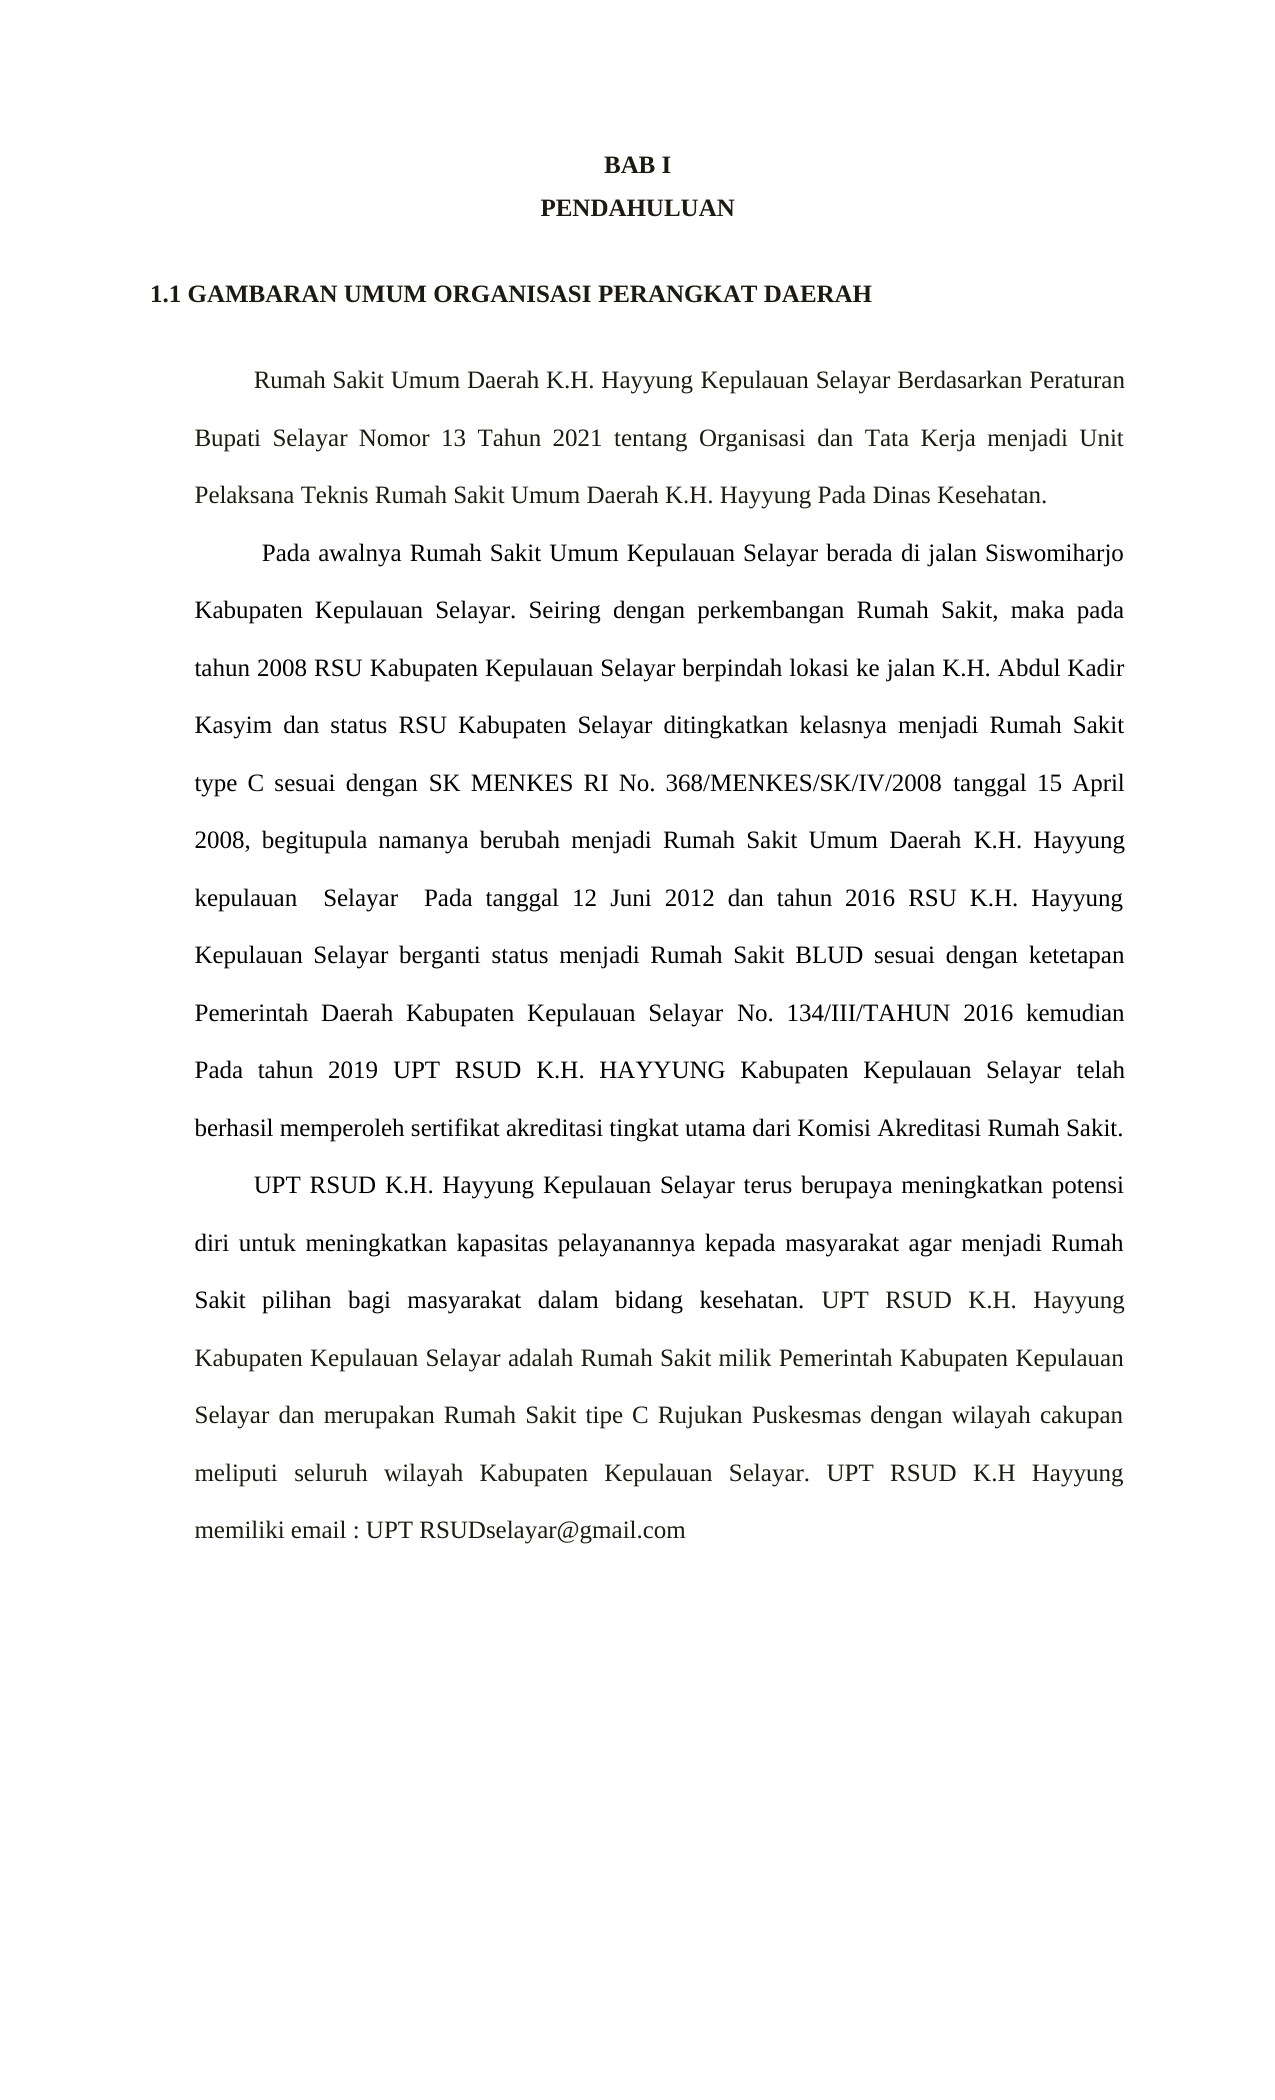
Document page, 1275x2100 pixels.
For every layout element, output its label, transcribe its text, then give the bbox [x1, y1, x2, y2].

list GAMBARAN UMUM ORGANISASI PERANGKAT DAERAH [150, 279, 1125, 308]
list Rumah Sakit Umum Daerah K.H. Hayyung Kepulauan Selayar Berdasarkan Peraturan Bupati Selayar Nomor 13 Tahun 2021 tentang Organisasi dan Tata Kerja menjadi Unit Pelaksana Teknis Rumah Sakit Umum Daerah K.H. Hayyung Pada Dinas Kesehatan. [194, 366, 1125, 509]
text PENDAHULUAN [150, 193, 1125, 222]
text Pada awalnya Rumah Sakit Umum Kepulauan Selayar berada di jalan Siswomiharjo Kabupaten Kepulauan Selayar. Seiring dengan perkembangan Rumah Sakit, maka pada tahun 2008 RSU Kabupaten Kepulauan Selayar berpindah lokasi ke jalan K.H. Abdul Kadir Kasyim dan status RSU Kabupaten Selayar ditingkatkan kelasnya menjadi Rumah Sakit type C sesuai dengan SK MENKES RI No. 368/MENKES/SK/IV/2008 tanggal 15 April 2008, begitupula namanya berubah menjadi Rumah Sakit Umum Daerah K.H. Hayyung kepulauan Selayar Pada tanggal 12 Juni 2012 dan tahun 2016 RSU K.H. Hayyung Kepulauan Selayar berganti status menjadi Rumah Sakit BLUD sesuai dengan ketetapan Pemerintah Daerah Kabupaten Kepulauan Selayar No. 134/III/TAHUN 2016 kemudian Pada tahun 2019 UPT RSUD K.H. HAYYUNG Kabupaten Kepulauan Selayar telah berhasil memperoleh sertifikat akreditasi tingkat utama dari Komisi Akreditasi Rumah Sakit. [194, 538, 1125, 1142]
text UPT RSUD K.H. Hayyung Kepulauan Selayar terus berupaya meningkatkan potensi diri untuk meningkatkan kapasitas pelayanannya kepada masyarakat agar menjadi Rumah Sakit pilihan bagi masyarakat dalam bidang kesehatan. UPT RSUD K.H. Hayyung Kabupaten Kepulauan Selayar adalah Rumah Sakit milik Pemerintah Kabupaten Kepulauan Selayar dan merupakan Rumah Sakit tipe C Rujukan Puskesmas dengan wilayah cakupan meliputi seluruh wilayah Kabupaten Kepulauan Selayar. UPT RSUD K.H Hayyung memiliki email : UPT RSUDselayar@gmail.com [194, 1171, 1125, 1544]
text BAB I [150, 150, 1125, 179]
